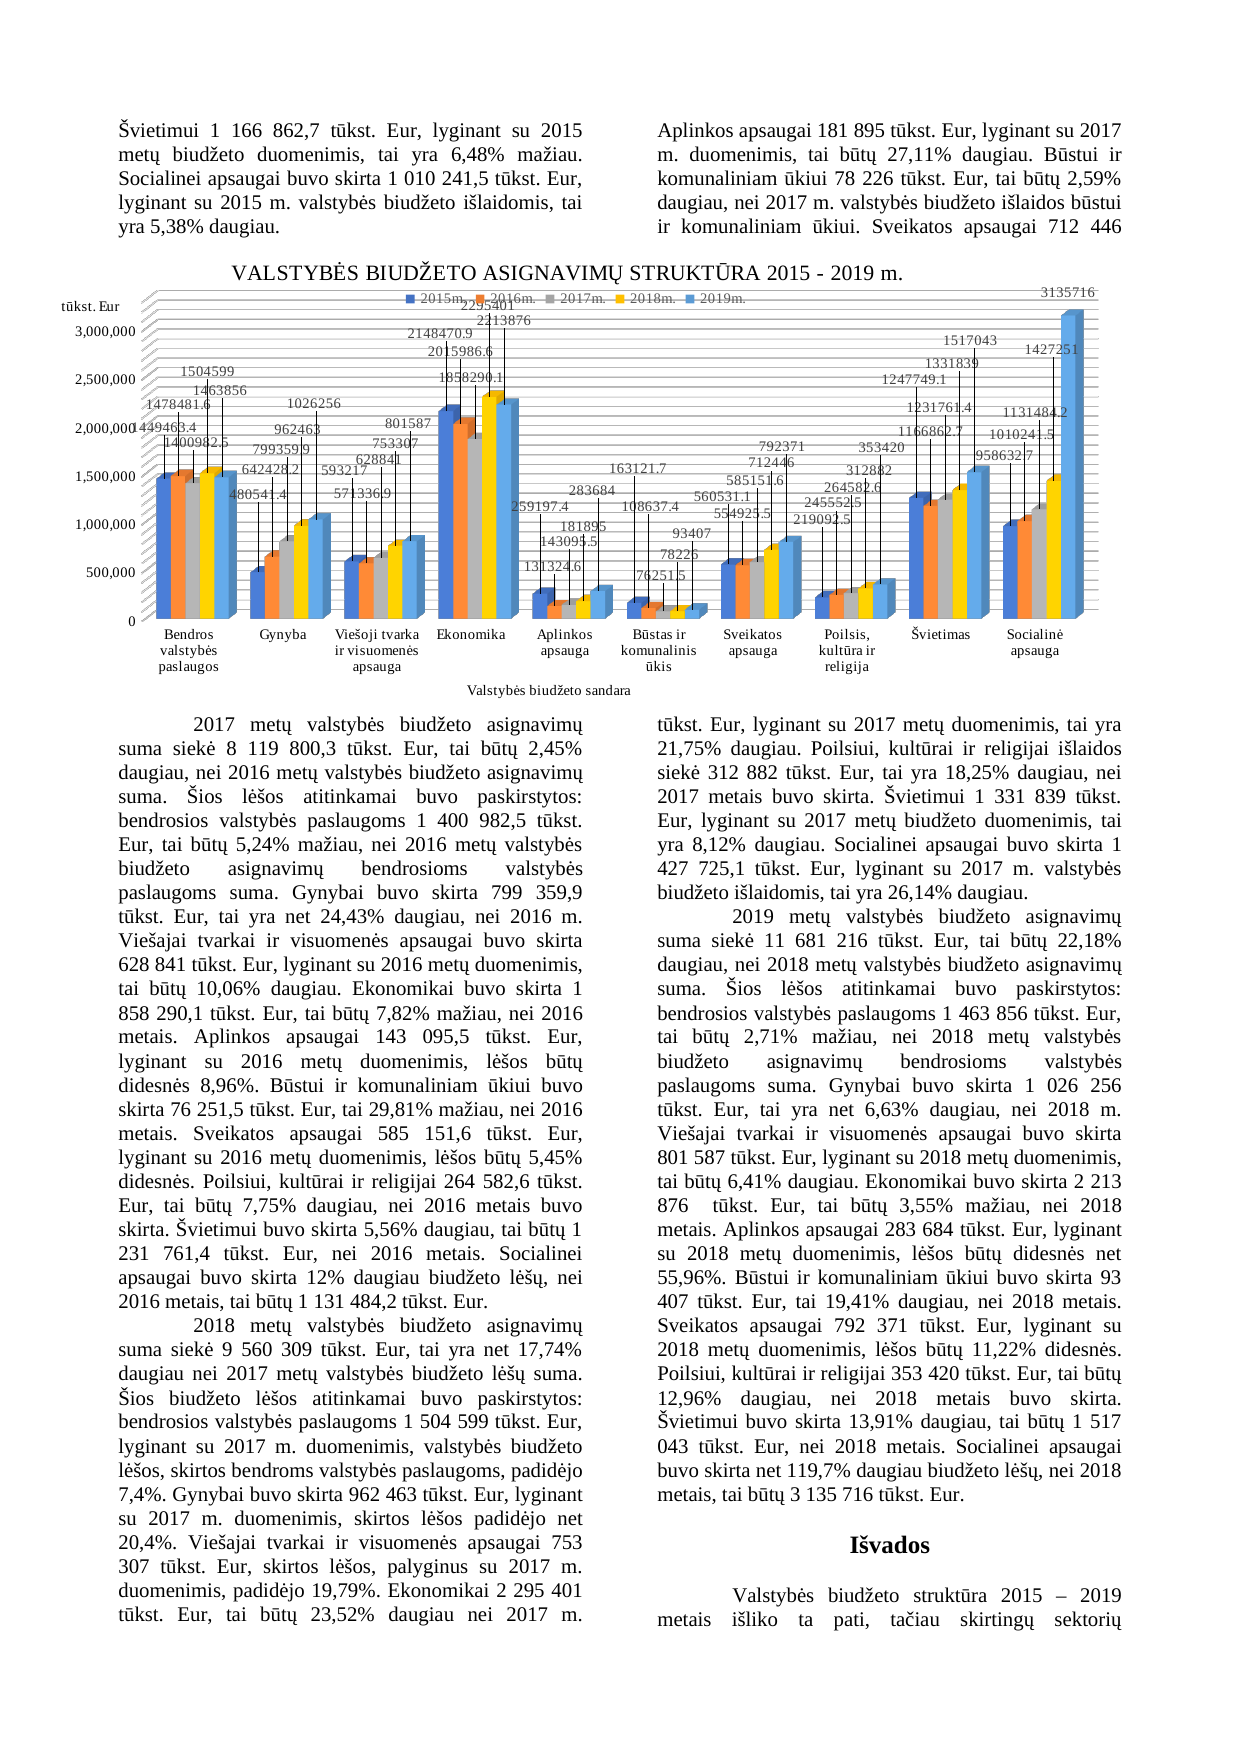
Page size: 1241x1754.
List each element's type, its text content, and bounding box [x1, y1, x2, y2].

text Išvados [657, 1530, 1122, 1558]
text 2018 metų valstybės biudžeto asignavimų suma siekė 9 560 309 tūkst. Eur, tai yra net 17,74% daugiau nei 2017 metų valstybės biudžeto lėšų suma. Šios biudžeto lėšos atitinkamai buvo paskirstytos: bendrosios valstybės paslaugoms 1 504 599 tūkst. Eur, lyginant su 2017 m. duomenimis, valstybės biudžeto lėšos, skirtos bendroms valstybės paslaugoms, padidėjo 7,4%. Gynybai buvo skirta 962 463 tūkst. Eur, lyginant su 2017 m. duomenimis, skirtos lėšos padidėjo net 20,4%. Viešajai tvarkai ir visuomenės apsaugai 753 307 tūkst. Eur, skirtos lėšos, palyginus su 2017 m. duomenimis, padidėjo 19,79%. Ekonomikai 2 295 401 tūkst. Eur, tai būtų 23,52% daugiau nei 2017 m. Aplinkos apsaugai 181 895 tūkst. Eur, lyginant su 2017 m. duomenimis, tai būtų 27,11% daugiau. Būstui ir komunaliniam ūkiui 78 226 tūkst. Eur, tai būtų 2,59% daugiau, nei 2017 m. valstybės biudžeto išlaidos būstui ir komunaliniam ūkiui. Sveikatos apsaugai 712 446 tūkst. Eur, lyginant su 2017 metų duomenimis, tai yra 21,75% daugiau. Poilsiui, kultūrai ir religijai išlaidos siekė 312 882 tūkst. Eur, tai yra 18,25% daugiau, nei 2017 metais buvo skirta. Švietimui 1 331 839 tūkst. Eur, lyginant su 2017 metų biudžeto duomenimis, tai yra 8,12% daugiau. Socialinei apsaugai buvo skirta 1 427 725,1 tūkst. Eur, lyginant su 2017 m. valstybės biudžeto išlaidomis, tai yra 26,14% daugiau. [118, 1313, 583, 1626]
text 2017 metų valstybės biudžeto asignavimų suma siekė 8 119 800,3 tūkst. Eur, tai būtų 2,45% daugiau, nei 2016 metų valstybės biudžeto asignavimų suma. Šios lėšos atitinkamai buvo paskirstytos: bendrosios valstybės paslaugoms 1 400 982,5 tūkst. Eur, tai būtų 5,24% mažiau, nei 2016 metų valstybės biudžeto asignavimų bendrosioms valstybės paslaugoms suma. Gynybai buvo skirta 799 359,9 tūkst. Eur, tai yra net 24,43% daugiau, nei 2016 m. Viešajai tvarkai ir visuomenės apsaugai buvo skirta 628 841 tūkst. Eur, lyginant su 2016 metų duomenimis, tai būtų 10,06% daugiau. Ekonomikai buvo skirta 1 858 290,1 tūkst. Eur, tai būtų 7,82% mažiau, nei 2016 metais. Aplinkos apsaugai 143 095,5 tūkst. Eur, lyginant su 2016 metų duomenimis, lėšos būtų didesnės 8,96%. Būstui ir komunaliniam ūkiui buvo skirta 76 251,5 tūkst. Eur, tai 29,81% mažiau, nei 2016 metais. Sveikatos apsaugai 585 151,6 tūkst. Eur, lyginant su 2016 metų duomenimis, lėšos būtų 5,45% didesnės. Poilsiui, kultūrai ir religijai 264 582,6 tūkst. Eur, tai būtų 7,75% daugiau, nei 2016 metais buvo skirta. Švietimui buvo skirta 5,56% daugiau, tai būtų 1 231 761,4 tūkst. Eur, nei 2016 metais. Socialinei apsaugai buvo skirta 12% daugiau biudžeto lėšų, nei 2016 metais, tai būtų 1 131 484,2 tūkst. Eur. [118, 712, 583, 1313]
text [657, 1583, 1122, 1631]
text 2019 metų valstybės biudžeto asignavimų suma siekė 11 681 216 tūkst. Eur, tai būtų 22,18% daugiau, nei 2018 metų valstybės biudžeto asignavimų suma. Šios lėšos atitinkamai buvo paskirstytos: bendrosios valstybės paslaugoms 1 463 856 tūkst. Eur, tai būtų 2,71% mažiau, nei 2018 metų valstybės biudžeto asignavimų bendrosioms valstybės paslaugoms suma. Gynybai buvo skirta 1 026 256 tūkst. Eur, tai yra net 6,63% daugiau, nei 2018 m. Viešajai tvarkai ir visuomenės apsaugai buvo skirta 801 587 tūkst. Eur, lyginant su 2018 metų duomenimis, tai būtų 6,41% daugiau. Ekonomikai buvo skirta 2 213 876 tūkst. Eur, tai būtų 3,55% mažiau, nei 2018 metais. Aplinkos apsaugai 283 684 tūkst. Eur, lyginant su 2018 metų duomenimis, lėšos būtų didesnės net 55,96%. Būstui ir komunaliniam ūkiui buvo skirta 93 407 tūkst. Eur, tai 19,41% daugiau, nei 2018 metais. Sveikatos apsaugai 792 371 tūkst. Eur, lyginant su 2018 metų duomenimis, lėšos būtų 11,22% didesnės. Poilsiui, kultūrai ir religijai 353 420 tūkst. Eur, tai būtų 12,96% daugiau, nei 2018 metais buvo skirta. Švietimui buvo skirta 13,91% daugiau, tai būtų 1 517 043 tūkst. Eur, nei 2018 metais. Socialinei apsaugai buvo skirta net 119,7% daugiau biudžeto lėšų, nei 2018 metais, tai būtų 3 135 716 tūkst. Eur. [657, 904, 1122, 1506]
text 2018 metų valstybės biudžeto asignavimų suma siekė 9 560 309 tūkst. Eur, tai yra net 17,74% daugiau nei 2017 metų valstybės biudžeto lėšų suma. Šios biudžeto lėšos atitinkamai buvo paskirstytos: bendrosios valstybės paslaugoms 1 504 599 tūkst. Eur, lyginant su 2017 m. duomenimis, valstybės biudžeto lėšos, skirtos bendroms valstybės paslaugoms, padidėjo 7,4%. Gynybai buvo skirta 962 463 tūkst. Eur, lyginant su 2017 m. duomenimis, skirtos lėšos padidėjo net 20,4%. Viešajai tvarkai ir visuomenės apsaugai 753 307 tūkst. Eur, skirtos lėšos, palyginus su 2017 m. duomenimis, padidėjo 19,79%. Ekonomikai 2 295 401 tūkst. Eur, tai būtų 23,52% daugiau nei 2017 m. Aplinkos apsaugai 181 895 tūkst. Eur, lyginant su 2017 m. duomenimis, tai būtų 27,11% daugiau. Būstui ir komunaliniam ūkiui 78 226 tūkst. Eur, tai būtų 2,59% daugiau, nei 2017 m. valstybės biudžeto išlaidos būstui ir komunaliniam ūkiui. Sveikatos apsaugai 712 446 tūkst. Eur, lyginant su 2017 metų duomenimis, tai yra 21,75% daugiau. Poilsiui, kultūrai ir religijai išlaidos siekė 312 882 tūkst. Eur, tai yra 18,25% daugiau, nei 2017 metais buvo skirta. Švietimui 1 331 839 tūkst. Eur, lyginant su 2017 metų biudžeto duomenimis, tai yra 8,12% daugiau. Socialinei apsaugai buvo skirta 1 427 725,1 tūkst. Eur, lyginant su 2017 m. valstybės biudžeto išlaidomis, tai yra 26,14% daugiau. [657, 712, 1122, 904]
